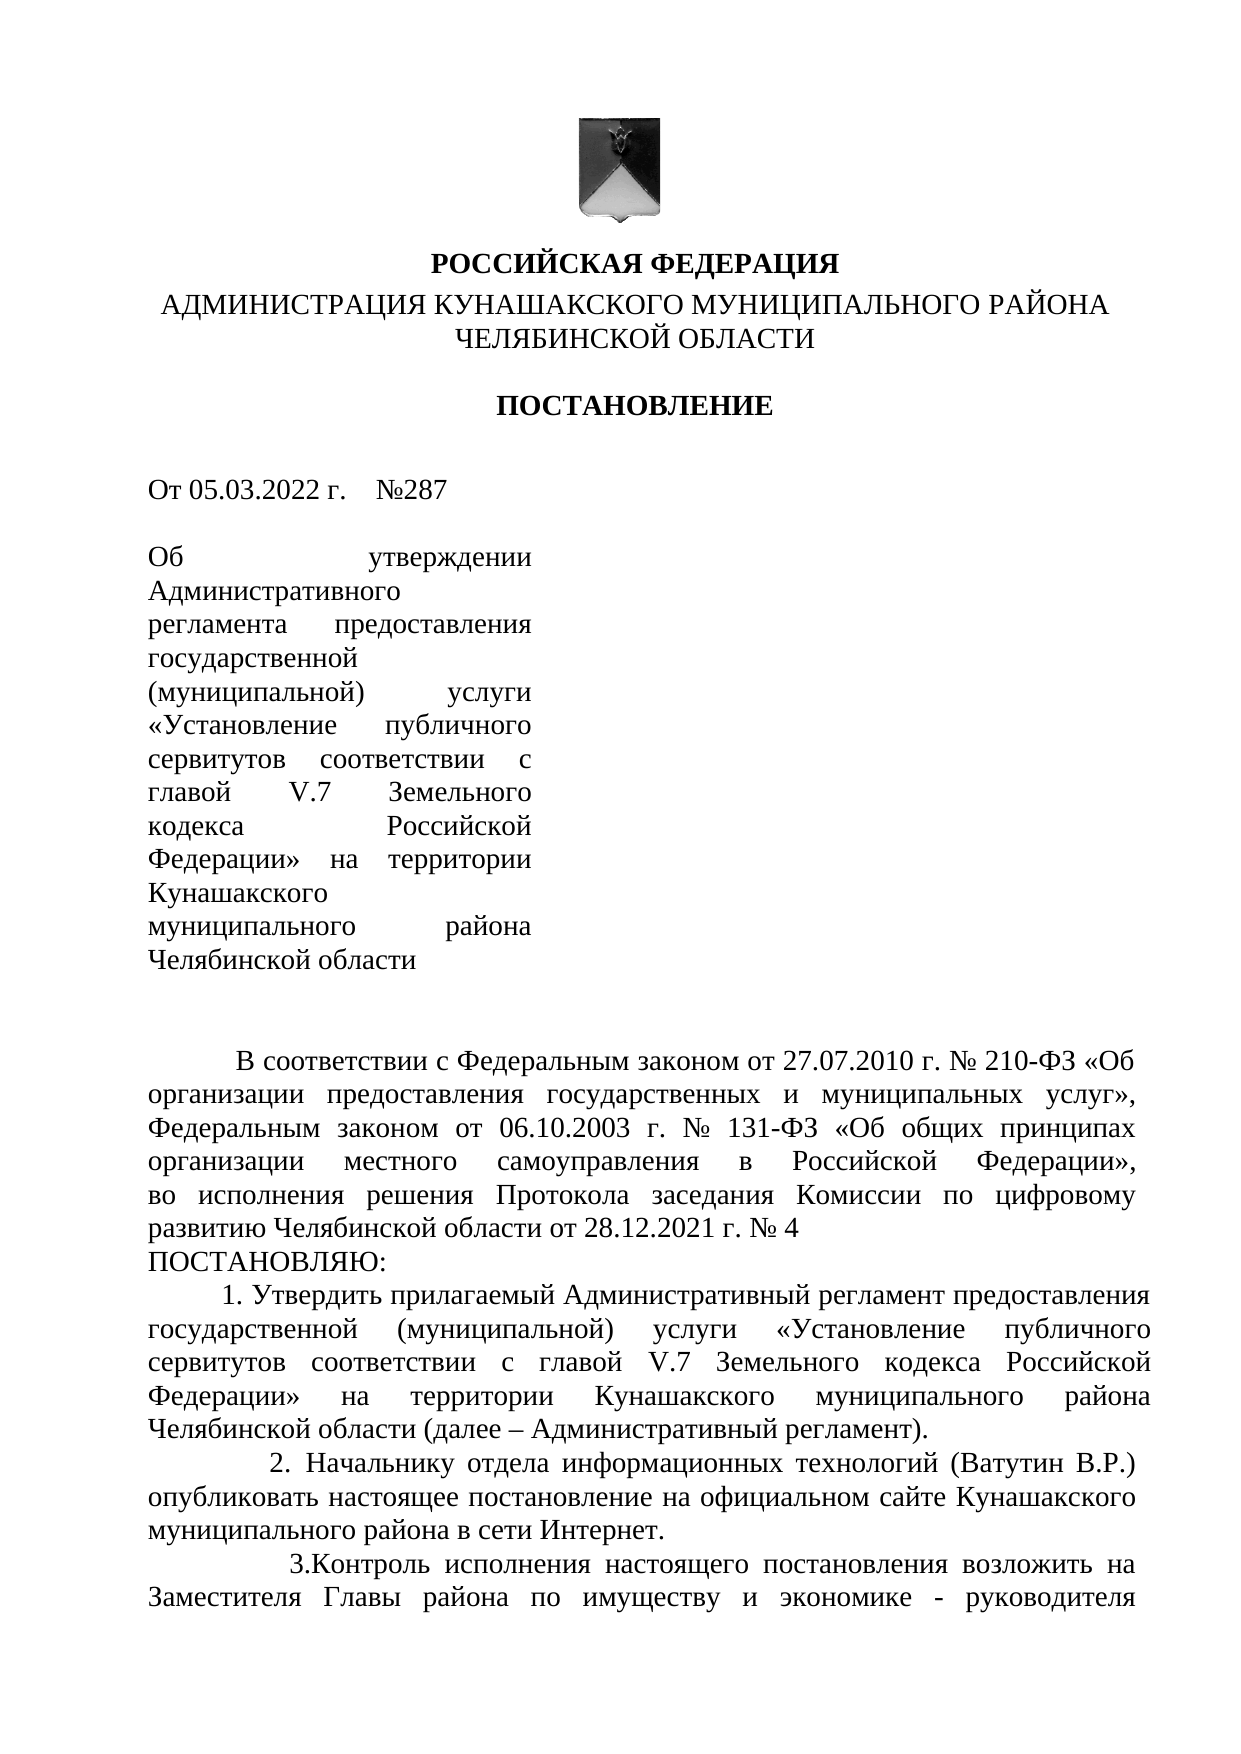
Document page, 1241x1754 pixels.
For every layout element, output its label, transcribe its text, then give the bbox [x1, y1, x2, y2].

picture [578, 118, 661, 223]
text ЧЕЛЯБИНСКОЙ ОБЛАСТИ [133, 321, 1137, 354]
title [148, 1546, 1137, 1613]
text АДМИНИСТРАЦИЯ КУНАШАКСКОГО МУНИЦИПАЛЬНОГО РАЙОНА [133, 287, 1137, 321]
text От 05.03.2022 г. №287 [148, 472, 1137, 506]
title РОССИЙСКАЯ ФЕДЕРАЦИЯ [133, 246, 1137, 280]
text Об утверждении Административного регламента предоставления государственной (муниципальной) услуги «Установление публичного сервитутов соответствии с главой V.7 Земельного кодекса Российской Федерации» на территории Кунашакского муниципального района Челябинской области [148, 539, 532, 976]
text В соответствии с Федеральным законом от 27.07.2010 г. № 210-ФЗ «Об организации предоставления государственных и муниципальных услуг», Федеральным законом от 06.10.2003 г. № 131-ФЗ «Об общих принципах организации местного самоуправления в Российской Федерации», во исполнения решения Протокола заседания Комиссии по цифровому развитию Челябинской области от 28.12.2021 г. № 4 [148, 1043, 1137, 1244]
text 1. Утвердить прилагаемый Административный регламент предоставления государственной (муниципальной) услуги «Установление публичного сервитутов соответствии с главой V.7 Земельного кодекса Российской Федерации» на территории Кунашакского муниципального района Челябинской области (далее – Административный регламент). [148, 1277, 1152, 1445]
title 2. Начальнику отдела информационных технологий (Ватутин В.Р.) опубликовать настоящее постановление на официальном сайте Кунашакского муниципального района в сети Интернет. [148, 1445, 1137, 1546]
text ПОСТАНОВЛЕНИЕ [133, 388, 1137, 421]
text ПОСТАНОВЛЯЮ: [148, 1244, 1137, 1277]
